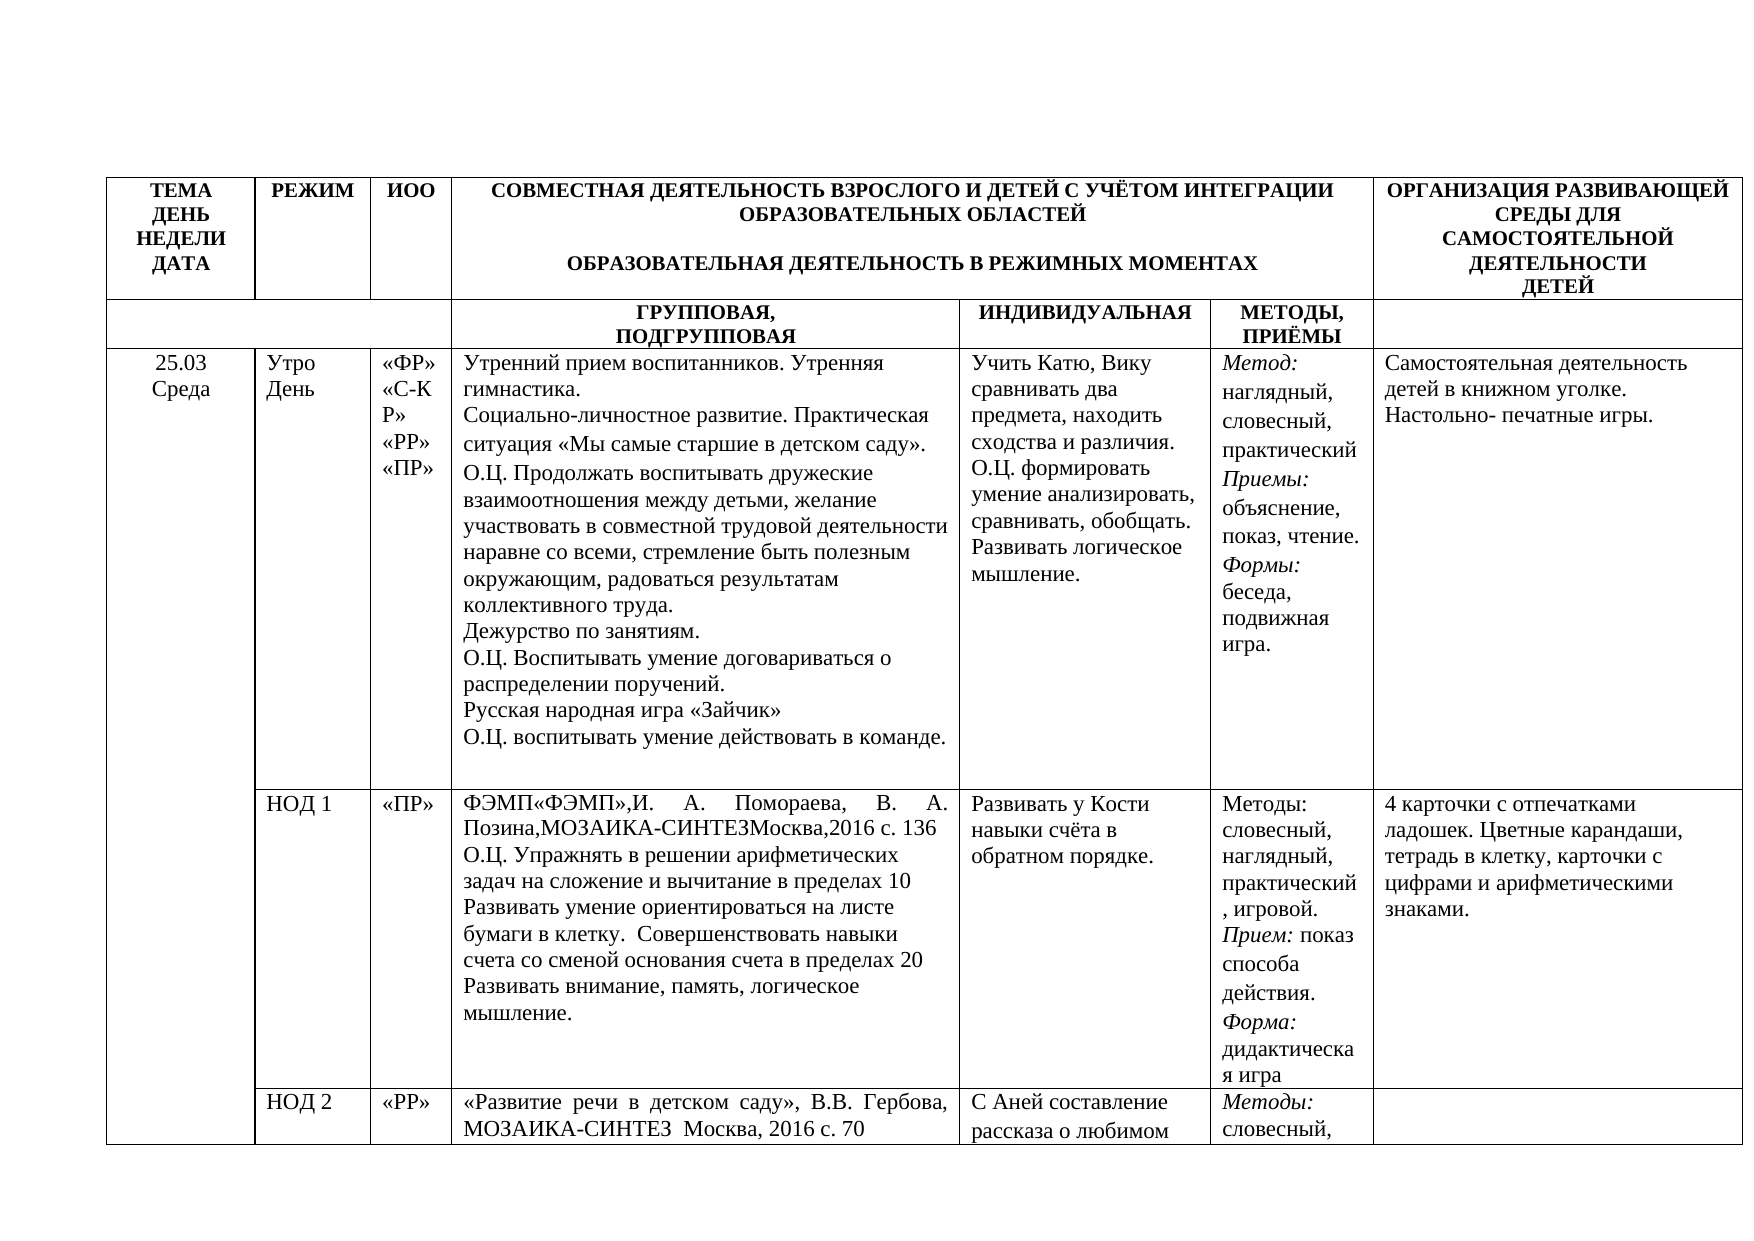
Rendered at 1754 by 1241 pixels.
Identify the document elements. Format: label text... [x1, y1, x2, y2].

table_cell 4 карточки с отпечатками ладошек. Цветные карандаши, тетрадь в клетку, карточки с цифрами и арифметическими знаками. [1374, 790, 1742, 1087]
table_cell ИНДИВИДУАЛЬНАЯ [960, 300, 1210, 348]
table_cell Утро День [256, 349, 370, 789]
table_header ТЕМА ДЕНЬ НЕДЕЛИ ДАТА [107, 178, 254, 298]
table_cell ФЭМП«ФЭМП»,И. А. Помораева, В. А. Позина,МОЗАИКА-СИНТЕЗМосква,2016 с. 136 О.Ц. Упражнять в решении арифметических задач на сложение и вычитание в пределах 10 Развивать умение ориентироваться на листе бумаги в клетку. Совершенствовать навыки счета со сменой основания счета в пределах 20 Развивать внимание, память, логическое мышление. [452, 790, 959, 1087]
table_cell «РР» [371, 1089, 451, 1144]
table_cell Самостоятельная деятельность детей в книжном уголке. Настольно- печатные игры. [1374, 349, 1742, 789]
table_cell 25.03 Среда [107, 349, 254, 1144]
table_cell [107, 300, 451, 348]
table_cell «ФР» «С-К Р» «РР» «ПР» [371, 349, 451, 789]
table_cell НОД 1 [256, 790, 370, 1087]
table_cell Утренний прием воспитанников. Утренняя гимнастика. Социально-личностное развитие. Практическая ситуация «Мы самые старшие в детском саду». О.Ц. Продолжать воспитывать дружеские взаимоотношения между детьми, желание участвовать в совместной трудовой деятельности наравне со всеми, стремление быть полезным окружающим, радоваться результатам коллективного труда. Дежурство по занятиям. О.Ц. Воспитывать умение договариваться о распределении поручений. Русская народная игра «Зайчик» О.Ц. воспитывать умение действовать в команде. [452, 349, 959, 789]
table_cell Развивать у Кости навыки счёта в обратном порядке. [960, 790, 1210, 1087]
table_cell Учить Катю, Вику сравнивать два предмета, находить сходства и различия. О.Ц. формировать умение анализировать, сравнивать, обобщать. Развивать логическое мышление. [960, 349, 1210, 789]
table_cell Метод: наглядный, словесный, практический Приемы: объяснение, показ, чтение. Формы: беседа, подвижная игра. [1211, 349, 1373, 789]
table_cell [1211, 1089, 1373, 1144]
table_cell Методы: словесный, наглядный, практический, игровой. Прием: показ способа действия. Форма: дидактическая игра [1211, 790, 1373, 1087]
table_cell «ПР» [371, 790, 451, 1087]
table_header СОВМЕСТНАЯ ДЕЯТЕЛЬНОСТЬ ВЗРОСЛОГО И ДЕТЕЙ С УЧЁТОМ ИНТЕГРАЦИИ ОБРАЗОВАТЕЛЬНЫХ ОБЛАСТЕЙ ОБРАЗОВАТЕЛЬНАЯ ДЕЯТЕЛЬНОСТЬ В РЕЖИМНЫХ МОМЕНТАХ [452, 178, 1373, 298]
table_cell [452, 1089, 959, 1144]
table_cell МЕТОДЫ, ПРИЁМЫ [1211, 300, 1373, 348]
table_cell ГРУППОВАЯ, ПОДГРУППОВАЯ [452, 300, 959, 348]
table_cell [960, 1089, 1210, 1144]
table_cell [1374, 300, 1742, 348]
table_cell [1374, 1089, 1742, 1144]
table_header ОРГАНИЗАЦИЯ РАЗВИВАЮЩЕЙ СРЕДЫ ДЛЯ САМОСТОЯТЕЛЬНОЙ ДЕЯТЕЛЬНОСТИ ДЕТЕЙ [1374, 178, 1742, 298]
table_header ИОО [371, 178, 451, 298]
table_cell НОД 2 [256, 1089, 370, 1144]
table_header РЕЖИМ [256, 178, 370, 298]
